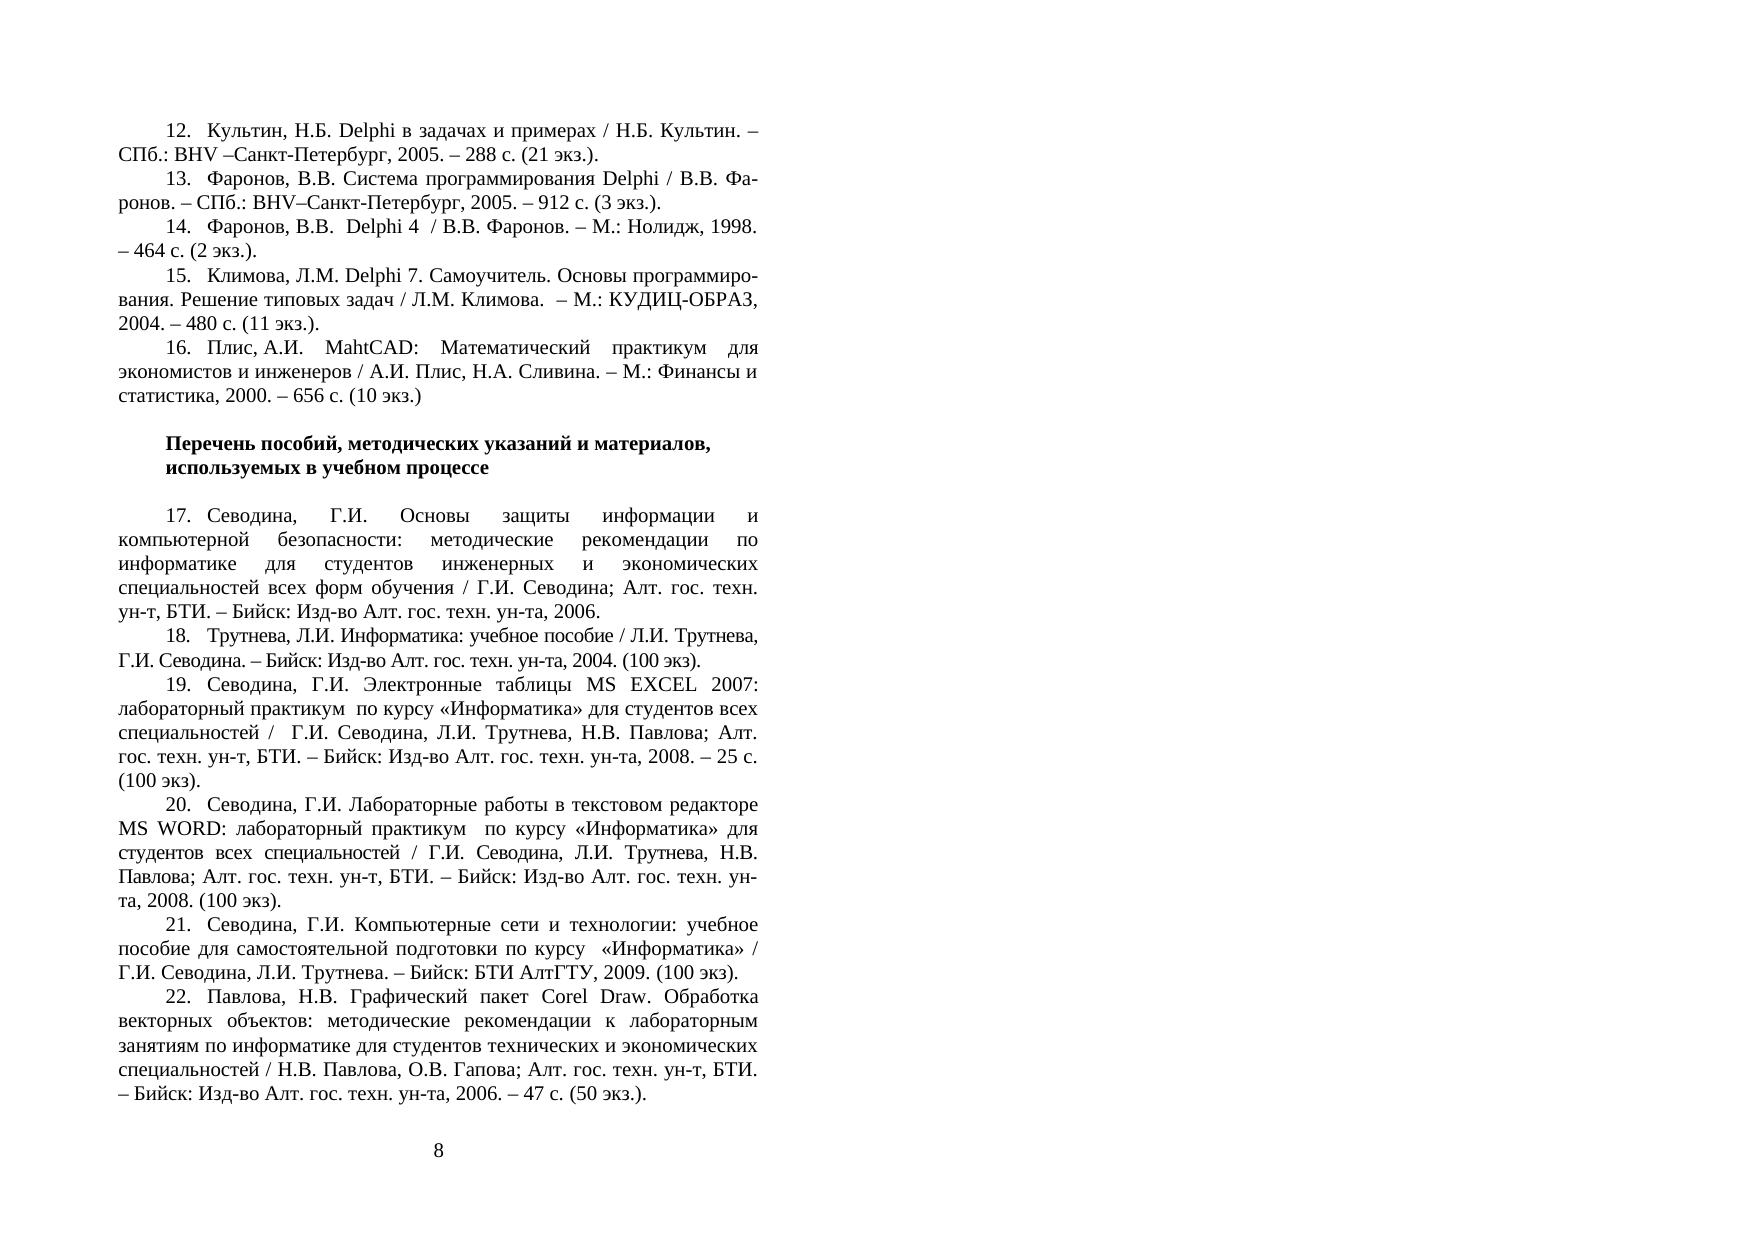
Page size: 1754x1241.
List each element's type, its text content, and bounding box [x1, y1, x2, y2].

list Плис, А.И. MahtCAD: Математический практикум для экономистов и инженеров / А.И. Плис, Н.А. Сливина. – М.: Финансы и статистика, 2000. – 656 с. (10 экз.) [118, 335, 759, 407]
list Севодина, Г.И. Лабораторные работы в текстовом редакторе MS WORD: лабораторный практикум по курсу «Информатика» для студентов всех специальностей / Г.И. Севодина, Л.И. Трутнева, Н.В. Павлова; Алт. гос. техн. ун-т, БТИ. – Бийск: Изд-во Алт. гос. техн. ун-та, 2008. (100 экз). [118, 792, 759, 912]
list Фаронов, В.В. Delphi 4 / В.В. Фаронов. – М.: Нолидж, 1998. – 464 с. (2 экз.). [118, 214, 759, 262]
list Климова, Л.М. Delphi 7. Самоучитель. Основы программиро-вания. Решение типовых задач / Л.М. Климова. – М.: КУДИЦ-ОБРАЗ, 2004. – 480 с. (11 экз.). [118, 262, 759, 335]
list Севодина, Г.И. Основы защиты информации и компьютерной безопасности: методические рекомендации по информатике для студентов инженерных и экономических специальностей всех форм обучения / Г.И. Севодина; Алт. гос. техн. ун-т, БТИ. – Бийск: Изд-во Алт. гос. техн. ун-та, 2006. [118, 503, 759, 623]
list Павлова, Н.В. Графический пакет Corel Draw. Обработка векторных объектов: методические рекомендации к лабораторным занятиям по информатике для студентов технических и экономических специальностей / Н.В. Павлова, О.В. Гапова; Алт. гос. техн. ун-т, БТИ. – Бийск: Изд-во Алт. гос. техн. ун-та, 2006. – 47 с. (50 экз.). [118, 984, 759, 1105]
text Перечень пособий, методических указаний и материалов, [118, 431, 759, 455]
list Трутнева, Л.И. Информатика: учебное пособие / Л.И. Трутнева, Г.И. Севодина. – Бийск: Изд-во Алт. гос. техн. ун-та, 2004. (100 экз). [118, 623, 759, 672]
list Севодина, Г.И. Электронные таблицы MS EXCEL 2007: лабораторный практикум по курсу «Информатика» для студентов всех специальностей / Г.И. Севодина, Л.И. Трутнева, Н.В. Павлова; Алт. гос. техн. ун-т, БТИ. – Бийск: Изд-во Алт. гос. техн. ун-та, 2008. – 25 с. (100 экз). [118, 672, 759, 792]
list Севодина, Г.И. Компьютерные сети и технологии: учебное пособие для самостоятельной подготовки по курсу «Информатика» / Г.И. Севодина, Л.И. Трутнева. – Бийск: БТИ АлтГТУ, 2009. (100 экз). [118, 912, 759, 984]
text используемых в учебном процессе [118, 455, 759, 479]
list Культин, Н.Б. Delphi в задачах и примерах / Н.Б. Культин. – СПб.: BHV –Санкт-Петербург, 2005. – 288 с. (21 экз.). [118, 118, 759, 166]
list Фаронов, В.В. Система программирования Delphi / В.В. Фа-ронов. – СПб.: BHV–Санкт-Петербург, 2005. – 912 с. (3 экз.). [118, 166, 759, 214]
